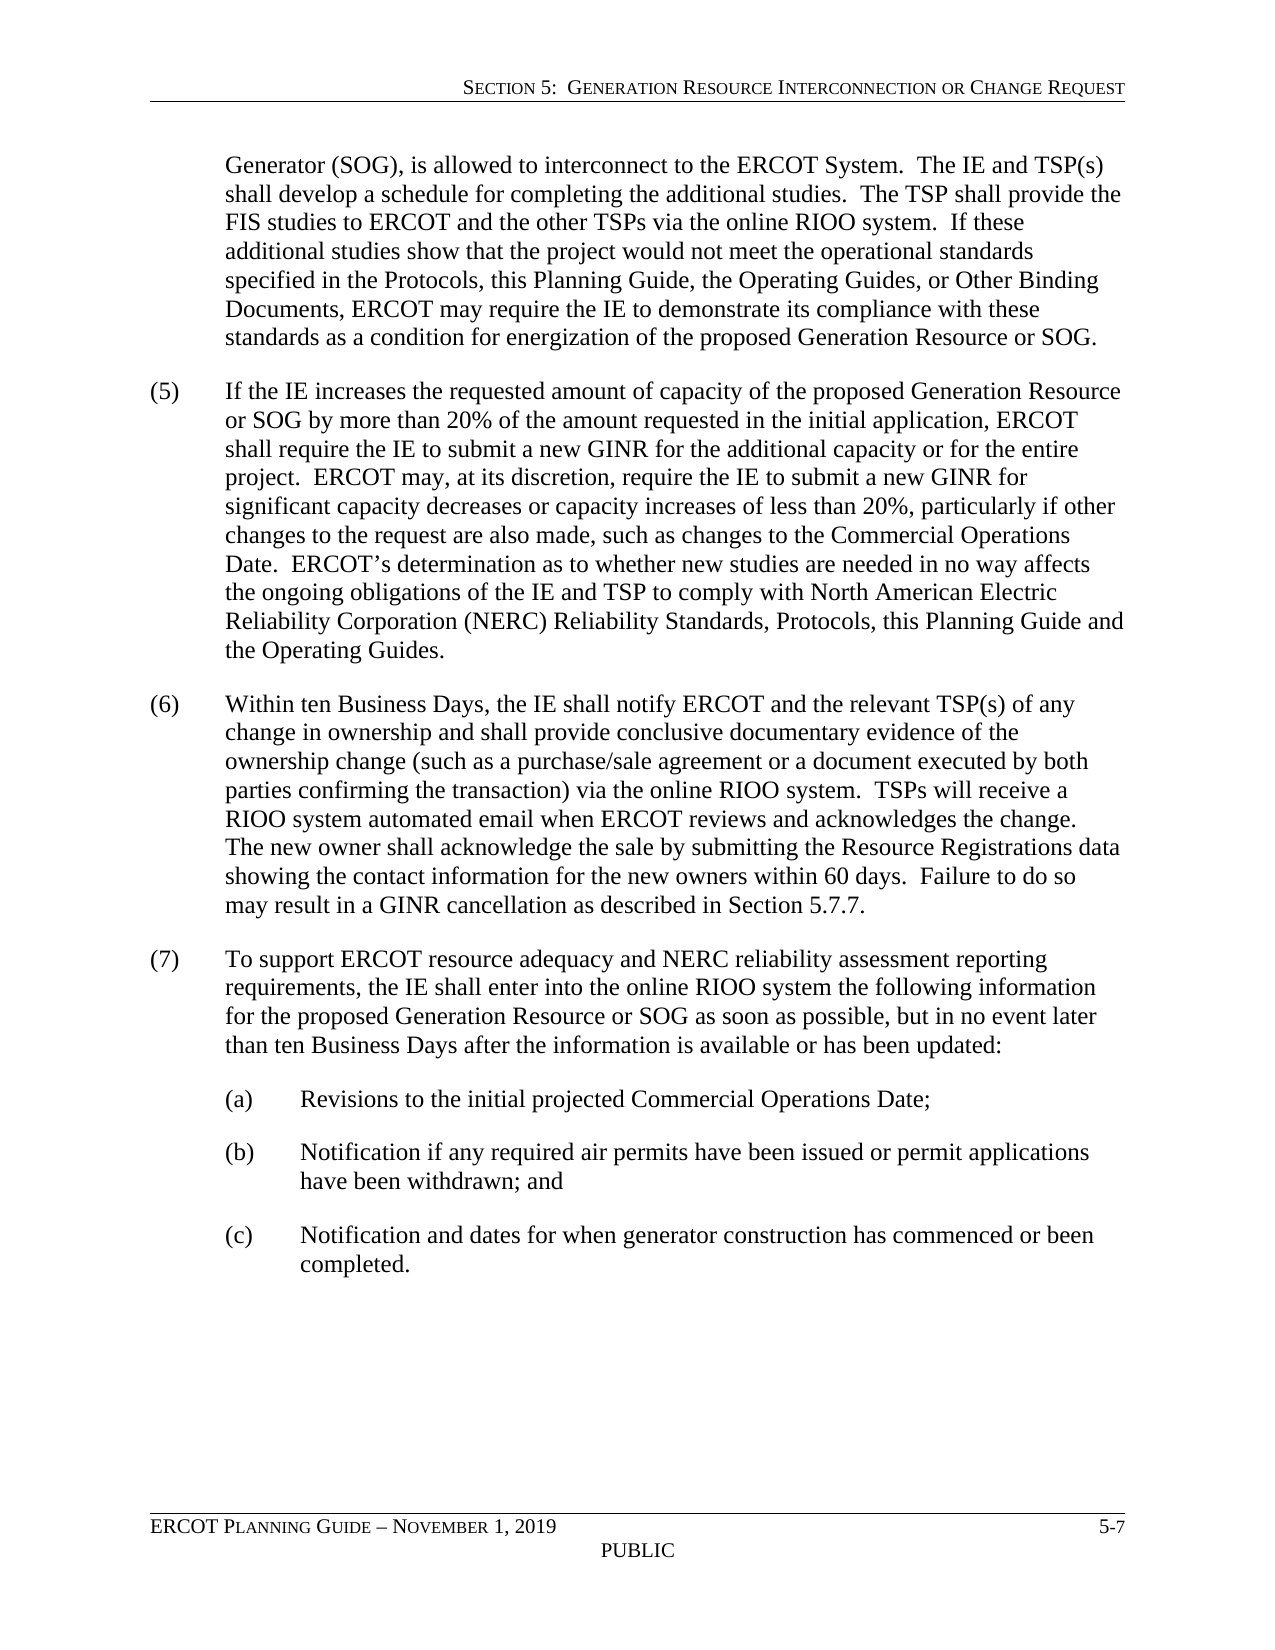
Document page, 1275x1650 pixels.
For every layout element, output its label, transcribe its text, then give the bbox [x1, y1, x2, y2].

text (7) To support ERCOT resource adequacy and NERC reliability assessment reporting requirements, the IE shall enter into the online RIOO system the following information for the proposed Generation Resource or SOG as soon as possible, but in no event later than ten Business Days after the information is available or has been updated: [150, 944, 1125, 1059]
text (6) Within ten Business Days, the IE shall notify ERCOT and the relevant TSP(s) of any change in ownership and shall provide conclusive documentary evidence of the ownership change (such as a purchase/sale agreement or a document executed by both parties confirming the transaction) via the online RIOO system. TSPs will receive a RIOO system automated email when ERCOT reviews and acknowledges the change. The new owner shall acknowledge the sale by submitting the Resource Registrations data showing the contact information for the new owners within 60 days. Failure to do so may result in a GINR cancellation as described in Section 5.7.7. [150, 689, 1125, 919]
text (b) Notification if any required air permits have been issued or permit applications have been withdrawn; and [225, 1137, 1125, 1195]
text (5) If the IE increases the requested amount of capacity of the proposed Generation Resource or SOG by more than 20% of the amount requested in the initial application, ERCOT shall require the IE to submit a new GINR for the additional capacity or for the entire project. ERCOT may, at its discretion, require the IE to submit a new GINR for significant capacity decreases or capacity increases of less than 20%, particularly if other changes to the request are also made, such as changes to the Commercial Operations Date. ERCOT’s determination as to whether new studies are needed in no way affects the ongoing obligations of the IE and TSP to comply with North American Electric Reliability Corporation (NERC) Reliability Standards, Protocols, this Planning Guide and the Operating Guides. [150, 376, 1125, 664]
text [150, 150, 1125, 351]
text (a) Revisions to the initial projected Commercial Operations Date; [225, 1084, 1125, 1112]
text (c) Notification and dates for when generator construction has commenced or been completed. [225, 1220, 1125, 1277]
